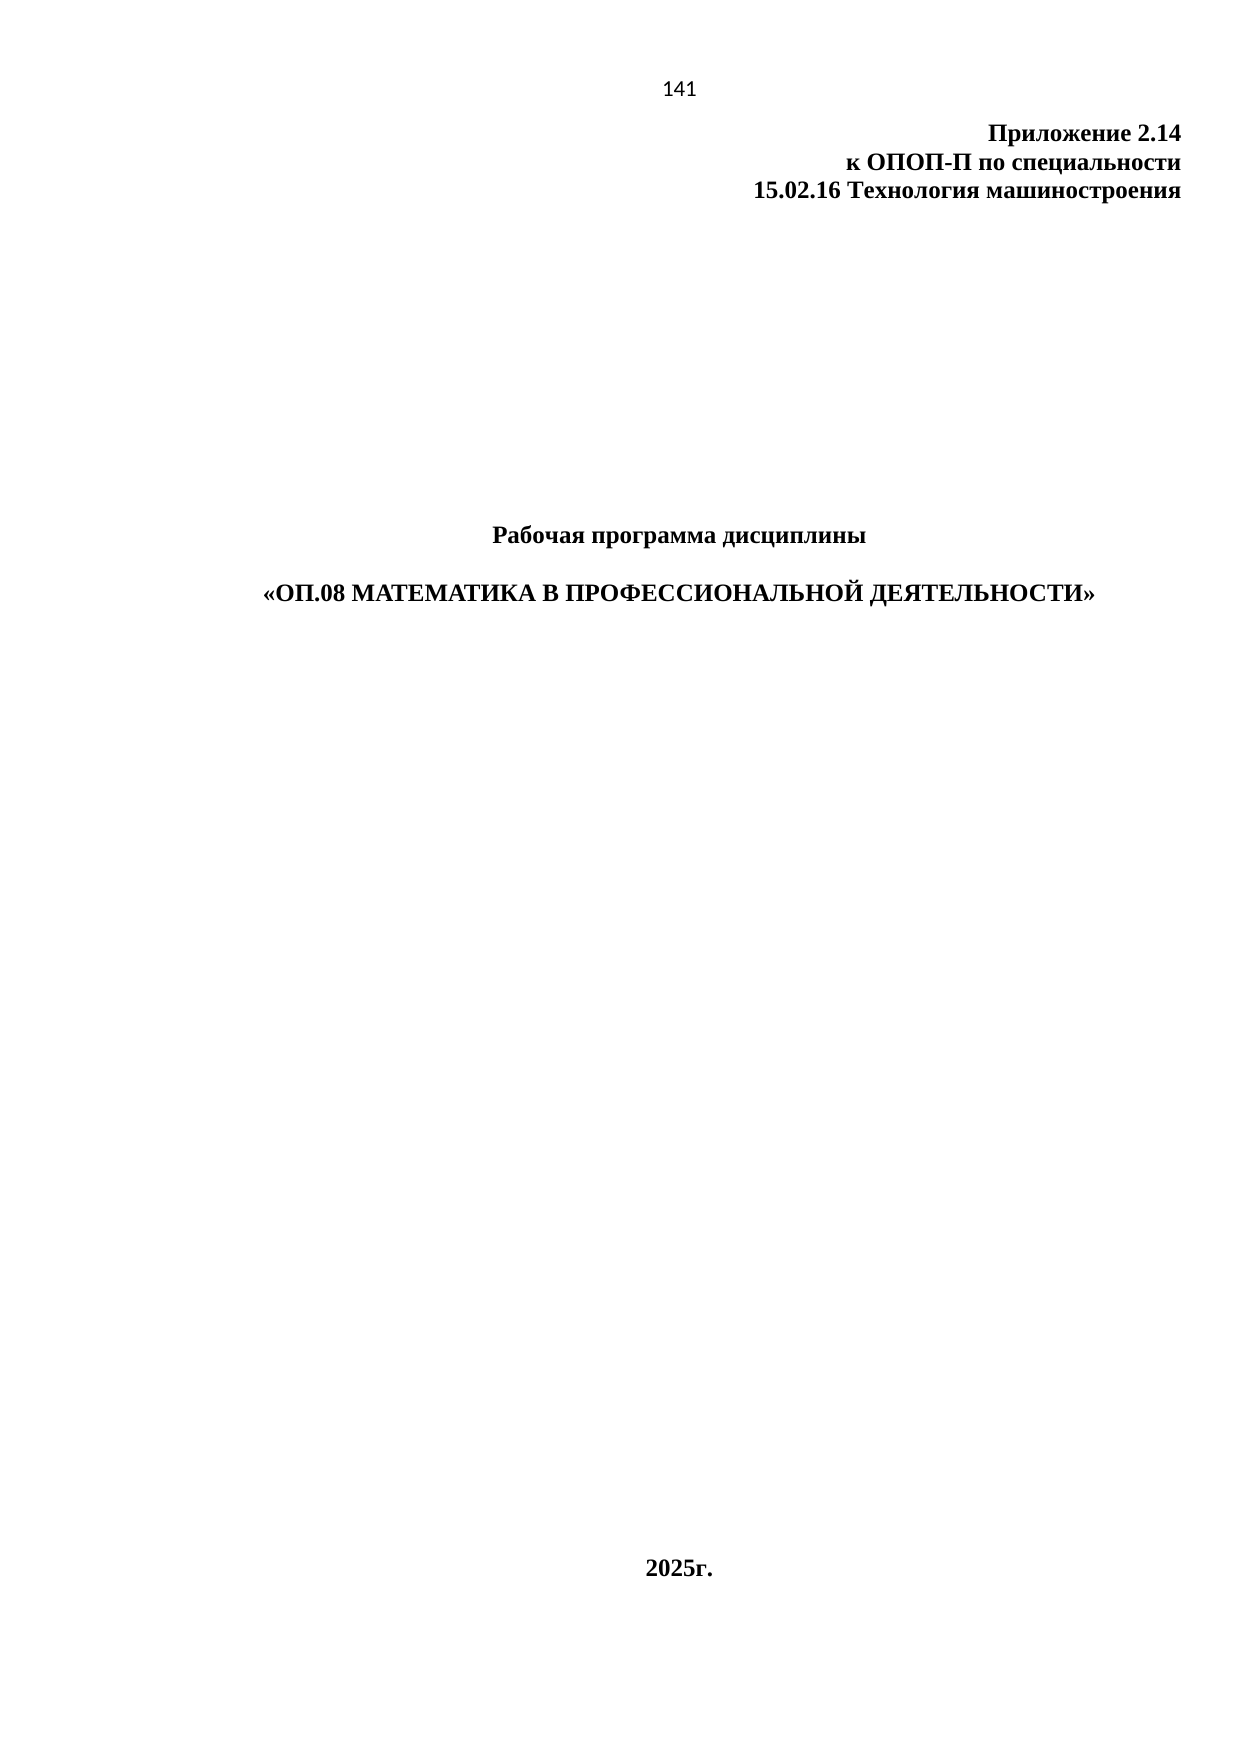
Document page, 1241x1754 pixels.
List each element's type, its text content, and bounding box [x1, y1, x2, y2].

text Приложение 2.14 [177, 118, 1181, 147]
text 15.02.16 Технология машиностроения [177, 176, 1181, 204]
text 2025г. [177, 1553, 1181, 1581]
subtitle «ОП.08 МАТЕМАТИКА В ПРОФЕССИОНАЛЬНОЙ ДЕЯТЕЛЬНОСТИ» [177, 578, 1181, 607]
text к ОПОП-П по специальности [177, 147, 1181, 176]
text Рабочая программа дисциплины [177, 521, 1181, 549]
